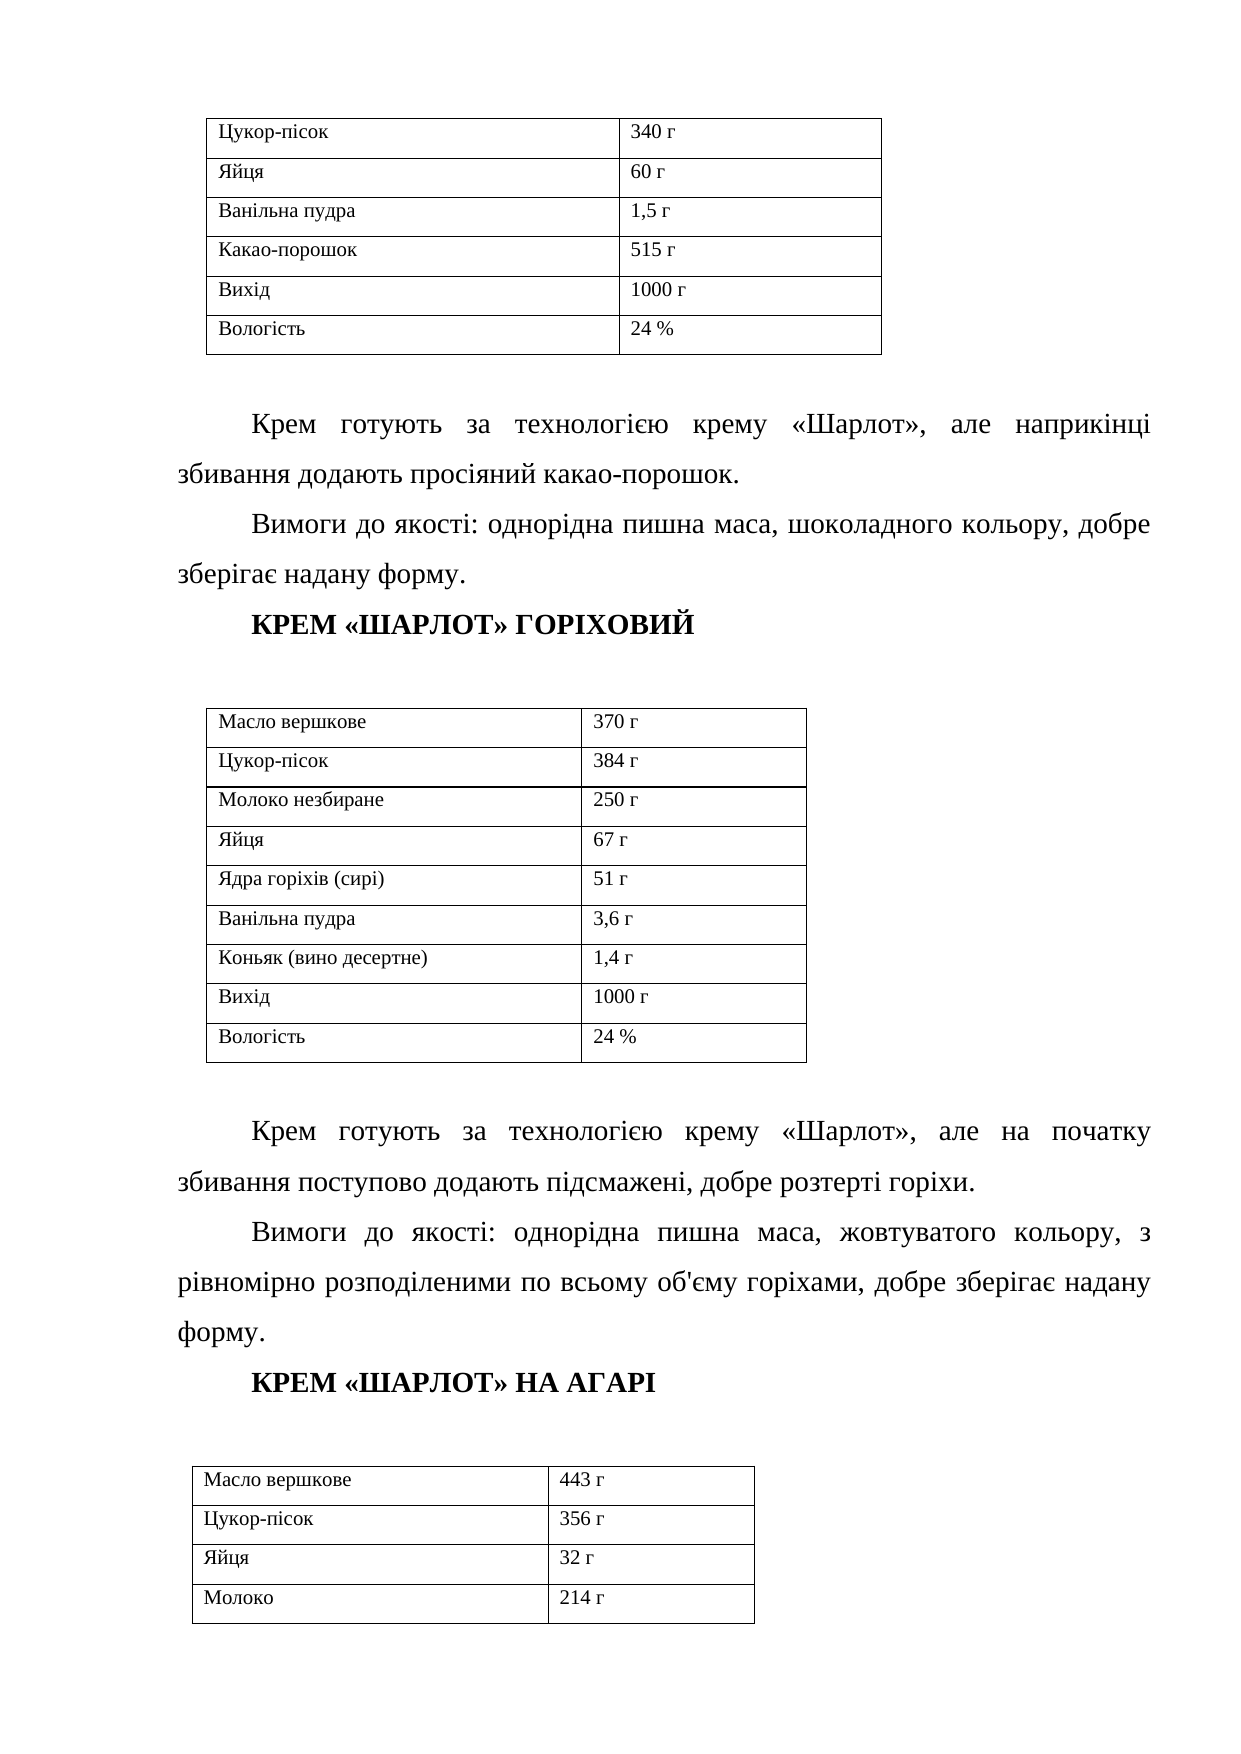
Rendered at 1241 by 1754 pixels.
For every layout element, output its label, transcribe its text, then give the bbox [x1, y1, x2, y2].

table_cell 60 г [620, 159, 881, 197]
table_cell 51 г [582, 866, 806, 904]
table_cell Молоко [193, 1585, 548, 1623]
table_cell 24 % [620, 316, 881, 354]
table_cell Цукор-пісок [207, 748, 581, 786]
table_header 370 г [582, 709, 806, 747]
table_cell Вихід [207, 984, 581, 1023]
table_cell Вихід [207, 277, 619, 315]
table_cell 1,5 г [620, 198, 881, 236]
table_cell 32 г [549, 1545, 754, 1584]
table_cell 384 г [582, 748, 806, 786]
table_cell 250 г [582, 788, 806, 826]
table_cell 214 г [549, 1585, 754, 1623]
table_cell Ядра горіхів (сирі) [207, 866, 581, 904]
table_cell Яйця [207, 827, 581, 865]
table_cell Яйця [207, 159, 619, 197]
table_cell 67 г [582, 827, 806, 865]
table_cell Ванільна пудра [207, 198, 619, 236]
table_cell Вологість [207, 1024, 581, 1062]
table_cell 1000 г [620, 277, 881, 315]
table_cell 1,4 г [582, 945, 806, 983]
text Крем готують за технологією крему «Шарлот», але на початку збивання поступово додають підсмажені, добре розтерті горіхи. [177, 1113, 1152, 1197]
table_cell 1000 г [582, 984, 806, 1023]
text Вимоги до якості: однорідна пишна маса, шоколадного кольору, добре зберігає надану форму. [177, 506, 1152, 590]
table_cell Вологість [207, 316, 619, 354]
text КРЕМ «ШАРЛОТ» НА АГАРІ [177, 1365, 1152, 1398]
table_header Масло вершкове [193, 1467, 548, 1505]
table_cell 3,6 г [582, 906, 806, 944]
table_cell Какао-порошок [207, 237, 619, 276]
table_cell 356 г [549, 1506, 754, 1544]
table_cell Молоко незбиране [207, 788, 581, 826]
table_cell 24 % [582, 1024, 806, 1062]
table_header Масло вершкове [207, 709, 581, 747]
table_cell Цукор-пісок [193, 1506, 548, 1544]
text Вимоги до якості: однорідна пишна маса, жовтуватого кольору, з рівномірно розподіленими по всьому об'єму горіхами, добре зберігає надану форму. [177, 1214, 1152, 1348]
text КРЕМ «ШАРЛОТ» ГОРІХОВИЙ [177, 607, 1152, 641]
table_cell 340 г [620, 119, 881, 157]
text Крем готують за технологією крему «Шарлот», але наприкінці збивання додають просіяний какао-порошок. [177, 406, 1152, 489]
table_cell Коньяк (вино десертне) [207, 945, 581, 983]
table_cell Яйця [193, 1545, 548, 1584]
table_cell Цукор-пісок [207, 119, 619, 157]
table_cell 515 г [620, 237, 881, 276]
table_cell Ванільна пудра [207, 906, 581, 944]
table_header 443 г [549, 1467, 754, 1505]
